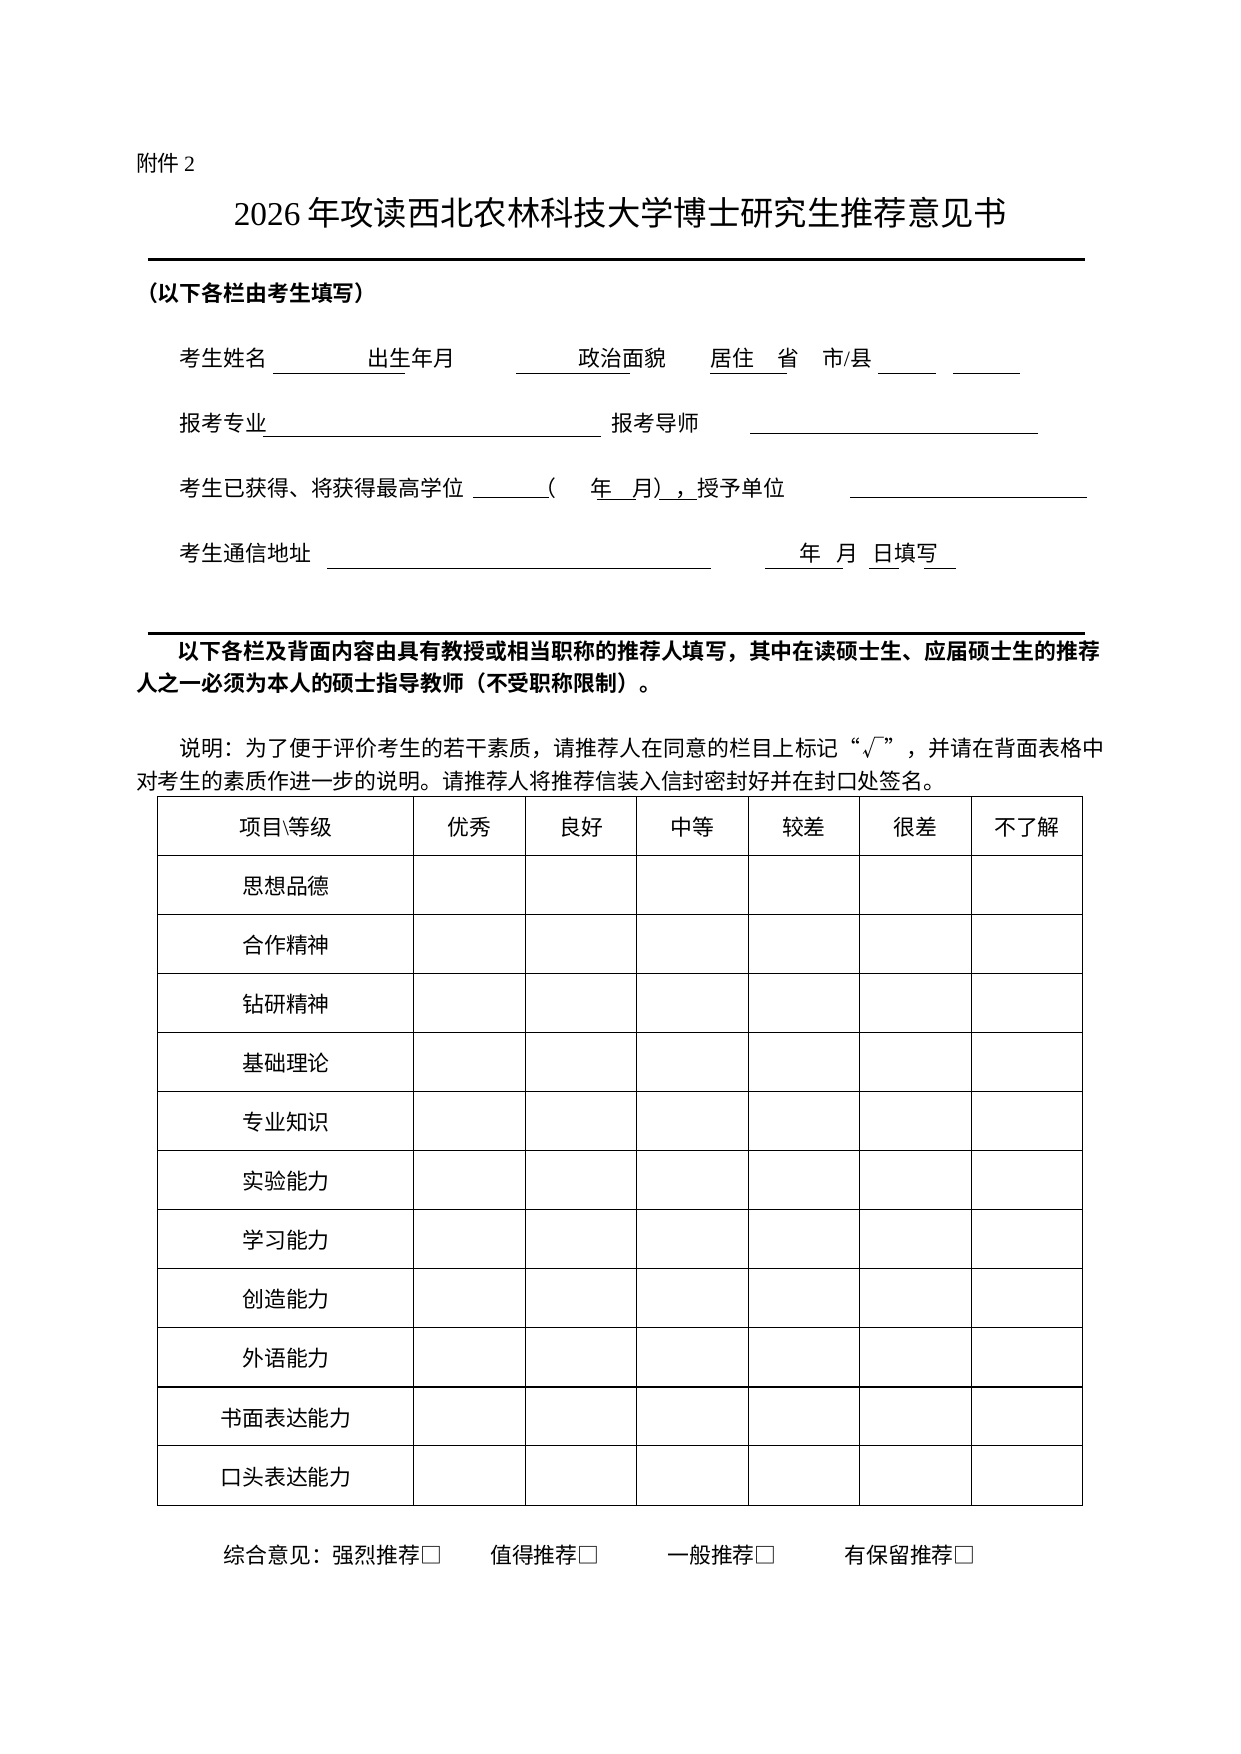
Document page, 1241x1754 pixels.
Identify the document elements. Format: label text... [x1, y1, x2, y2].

table_cell [526, 1092, 636, 1150]
table_cell [972, 1092, 1082, 1150]
table_header 优秀 [414, 797, 525, 855]
table_cell [972, 856, 1082, 914]
table_cell [414, 1328, 525, 1386]
table_header 较差 [749, 797, 859, 855]
table_cell [749, 1210, 859, 1268]
table_cell [414, 1151, 525, 1209]
table_cell [414, 856, 525, 914]
table_cell 实验能力 [158, 1151, 413, 1209]
table_cell [637, 1328, 748, 1386]
table_cell [749, 974, 859, 1032]
table_cell [860, 1151, 971, 1209]
table_cell [526, 915, 636, 973]
text 考生姓名 出生年月 政治面貌 居住 省 市/县 [136, 341, 1104, 373]
table_header 不了解 [972, 797, 1082, 855]
table_cell [749, 1328, 859, 1386]
table_cell [860, 1388, 971, 1445]
table_cell [526, 856, 636, 914]
table_cell [860, 1269, 971, 1327]
table_cell [972, 1210, 1082, 1268]
table_cell 外语能力 [158, 1328, 413, 1386]
table_cell 基础理论 [158, 1033, 413, 1091]
table_cell [414, 1269, 525, 1327]
table_cell [414, 1388, 525, 1445]
table_cell 专业知识 [158, 1092, 413, 1150]
table_cell 创造能力 [158, 1269, 413, 1327]
table_cell [637, 974, 748, 1032]
text 综合意见：强烈推荐□ 值得推荐□ 一般推荐□ 有保留推荐□ [136, 1538, 1104, 1571]
table_cell [749, 1033, 859, 1091]
table_cell [637, 1388, 748, 1445]
table_cell [637, 1446, 748, 1504]
table_cell 书面表达能力 [158, 1388, 413, 1445]
table_cell [972, 1269, 1082, 1327]
table_cell 学习能力 [158, 1210, 413, 1268]
table_cell 合作精神 [158, 915, 413, 973]
table_cell 思想品德 [158, 856, 413, 914]
table_cell [637, 1092, 748, 1150]
table_cell [749, 856, 859, 914]
table_cell [972, 1151, 1082, 1209]
text 2026年攻读西北农林科技大学博士研究生推荐意见书 [136, 178, 1104, 243]
table_cell [526, 1210, 636, 1268]
table_cell [972, 1328, 1082, 1386]
table_cell [637, 856, 748, 914]
table_header 中等 [637, 797, 748, 855]
text 说明：为了便于评价考生的若干素质，请推荐人在同意的栏目上标记“√”，并请在背面表格中对考生的素质作进一步的说明。请推荐人将推荐信装入信封密封好并在封口处签名。 [136, 731, 1104, 796]
table_cell [526, 974, 636, 1032]
table_cell [749, 1151, 859, 1209]
table_cell [414, 1446, 525, 1504]
table_cell [860, 1446, 971, 1504]
table_cell [972, 1388, 1082, 1445]
table_cell [414, 1092, 525, 1150]
table_cell [972, 915, 1082, 973]
text 报考专业 报考导师 [136, 406, 1104, 438]
table_cell [414, 1210, 525, 1268]
table_cell [526, 1033, 636, 1091]
table_cell [860, 1328, 971, 1386]
table_cell [860, 915, 971, 973]
table_cell [414, 1033, 525, 1091]
table_cell 口头表达能力 [158, 1446, 413, 1504]
text 考生通信地址 年 月 日填写 [136, 536, 1104, 568]
table_cell [526, 1328, 636, 1386]
table_cell [637, 1033, 748, 1091]
table_cell [860, 1092, 971, 1150]
table_cell [637, 915, 748, 973]
table_cell [972, 974, 1082, 1032]
table_cell [749, 1446, 859, 1504]
table_cell [637, 1151, 748, 1209]
table_cell [637, 1210, 748, 1268]
table_cell [526, 1446, 636, 1504]
table_cell [749, 1269, 859, 1327]
table_cell [972, 1033, 1082, 1091]
table_header 很差 [860, 797, 971, 855]
table_cell [637, 1269, 748, 1327]
text 考生已获得、将获得最高学位 （ 年 月），授予单位 [136, 471, 1104, 503]
text （以下各栏由考生填写） [136, 276, 1104, 308]
table_cell [526, 1388, 636, 1445]
table_cell [860, 974, 971, 1032]
table_header 项目\等级 [158, 797, 413, 855]
table_cell [860, 856, 971, 914]
text 附件2 [136, 146, 1104, 178]
table_cell [749, 1388, 859, 1445]
table_cell [860, 1210, 971, 1268]
table_cell [749, 1092, 859, 1150]
table_cell [414, 915, 525, 973]
table_cell [972, 1446, 1082, 1504]
table_cell [526, 1269, 636, 1327]
table_cell 钻研精神 [158, 974, 413, 1032]
table_cell [749, 915, 859, 973]
table_cell [860, 1033, 971, 1091]
table_header 良好 [526, 797, 636, 855]
table_cell [526, 1151, 636, 1209]
text 以下各栏及背面内容由具有教授或相当职称的推荐人填写，其中在读硕士生、应届硕士生的推荐人之一必须为本人的硕士指导教师（不受职称限制）。 [136, 633, 1104, 698]
table_cell [414, 974, 525, 1032]
